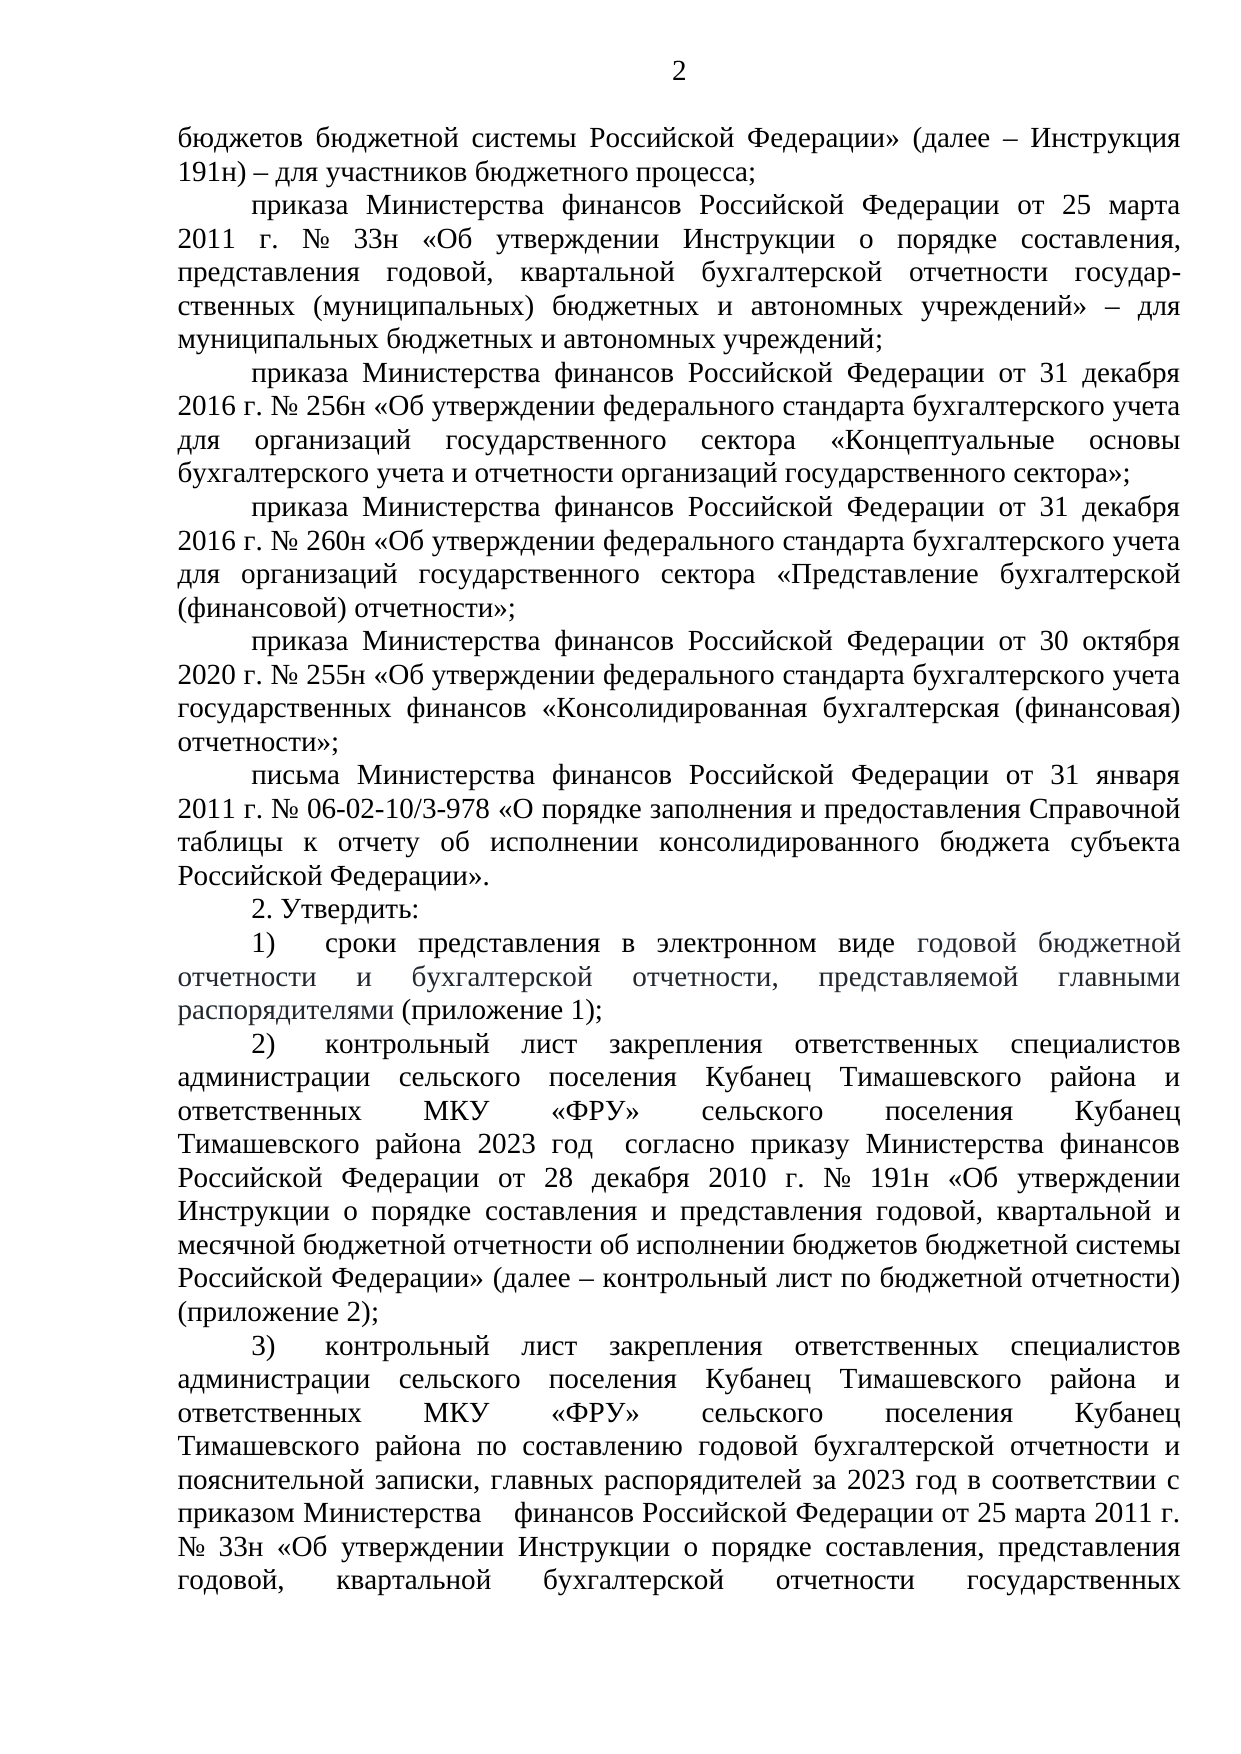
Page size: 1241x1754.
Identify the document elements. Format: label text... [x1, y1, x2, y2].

text приказа Министерства финансов Российской Федерации от 25 марта 2011 г. № 33н «Об утверждении Инструкции о порядке составления, представления годовой, квартальной бухгалтерской отчетности государственных (муниципальных) бюджетных и автономных учреждений» – для муниципальных бюджетных и автономных учреждений; [177, 187, 1181, 355]
list сроки представления в электронном виде годовой бюджетной отчетности и бухгалтерской отчетности, представляемой главными распорядителями (приложение 1); [401, 992, 1181, 1026]
text письма Министерства финансов Российской Федерации от 31 января 2011 г. № 06-02-10/3-978 «О порядке заполнения и предоставления Справочной таблицы к отчету об исполнении консолидированного бюджета субъекта Российской Федерации». [177, 757, 1181, 892]
text приказа Министерства финансов Российской Федерации от 31 декабря 2016 г. № 256н «Об утверждении федерального стандарта бухгалтерского учета для организаций государственного сектора «Концептуальные основы бухгалтерского учета и отчетности организаций государственного сектора»; [177, 355, 1181, 489]
text приказа Министерства финансов Российской Федерации от 31 декабря 2016 г. № 260н «Об утверждении федерального стандарта бухгалтерского учета для организаций государственного сектора «Представление бухгалтерской (финансовой) отчетности»; [177, 489, 1181, 623]
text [177, 120, 1181, 187]
list контрольный лист закрепления ответственных специалистов администрации сельского поселения Кубанец Тимашевского района и ответственных МКУ «ФРУ» сельского поселения Кубанец Тимашевского района 2023 год согласно приказу Министерства финансов Российской Федерации от 28 декабря 2010 г. № 191н «Об утверждении Инструкции о порядке составления и представления годовой, квартальной и месячной бюджетной отчетности об исполнении бюджетов бюджетной системы Российской Федерации» (далее – контрольный лист по бюджетной отчетности) (приложение 2); [177, 1026, 1181, 1328]
text приказа Министерства финансов Российской Федерации от 30 октября 2020 г. № 255н «Об утверждении федерального стандарта бухгалтерского учета государственных финансов «Консолидированная бухгалтерская (финансовая) отчетности»; [177, 623, 1181, 757]
list сроки представления в электронном виде годовой бюджетной отчетности и бухгалтерской отчетности, представляемой главными распорядителями (приложение 1); [177, 925, 917, 959]
text 2. Утвердить: [177, 892, 1181, 925]
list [177, 1328, 1181, 1596]
